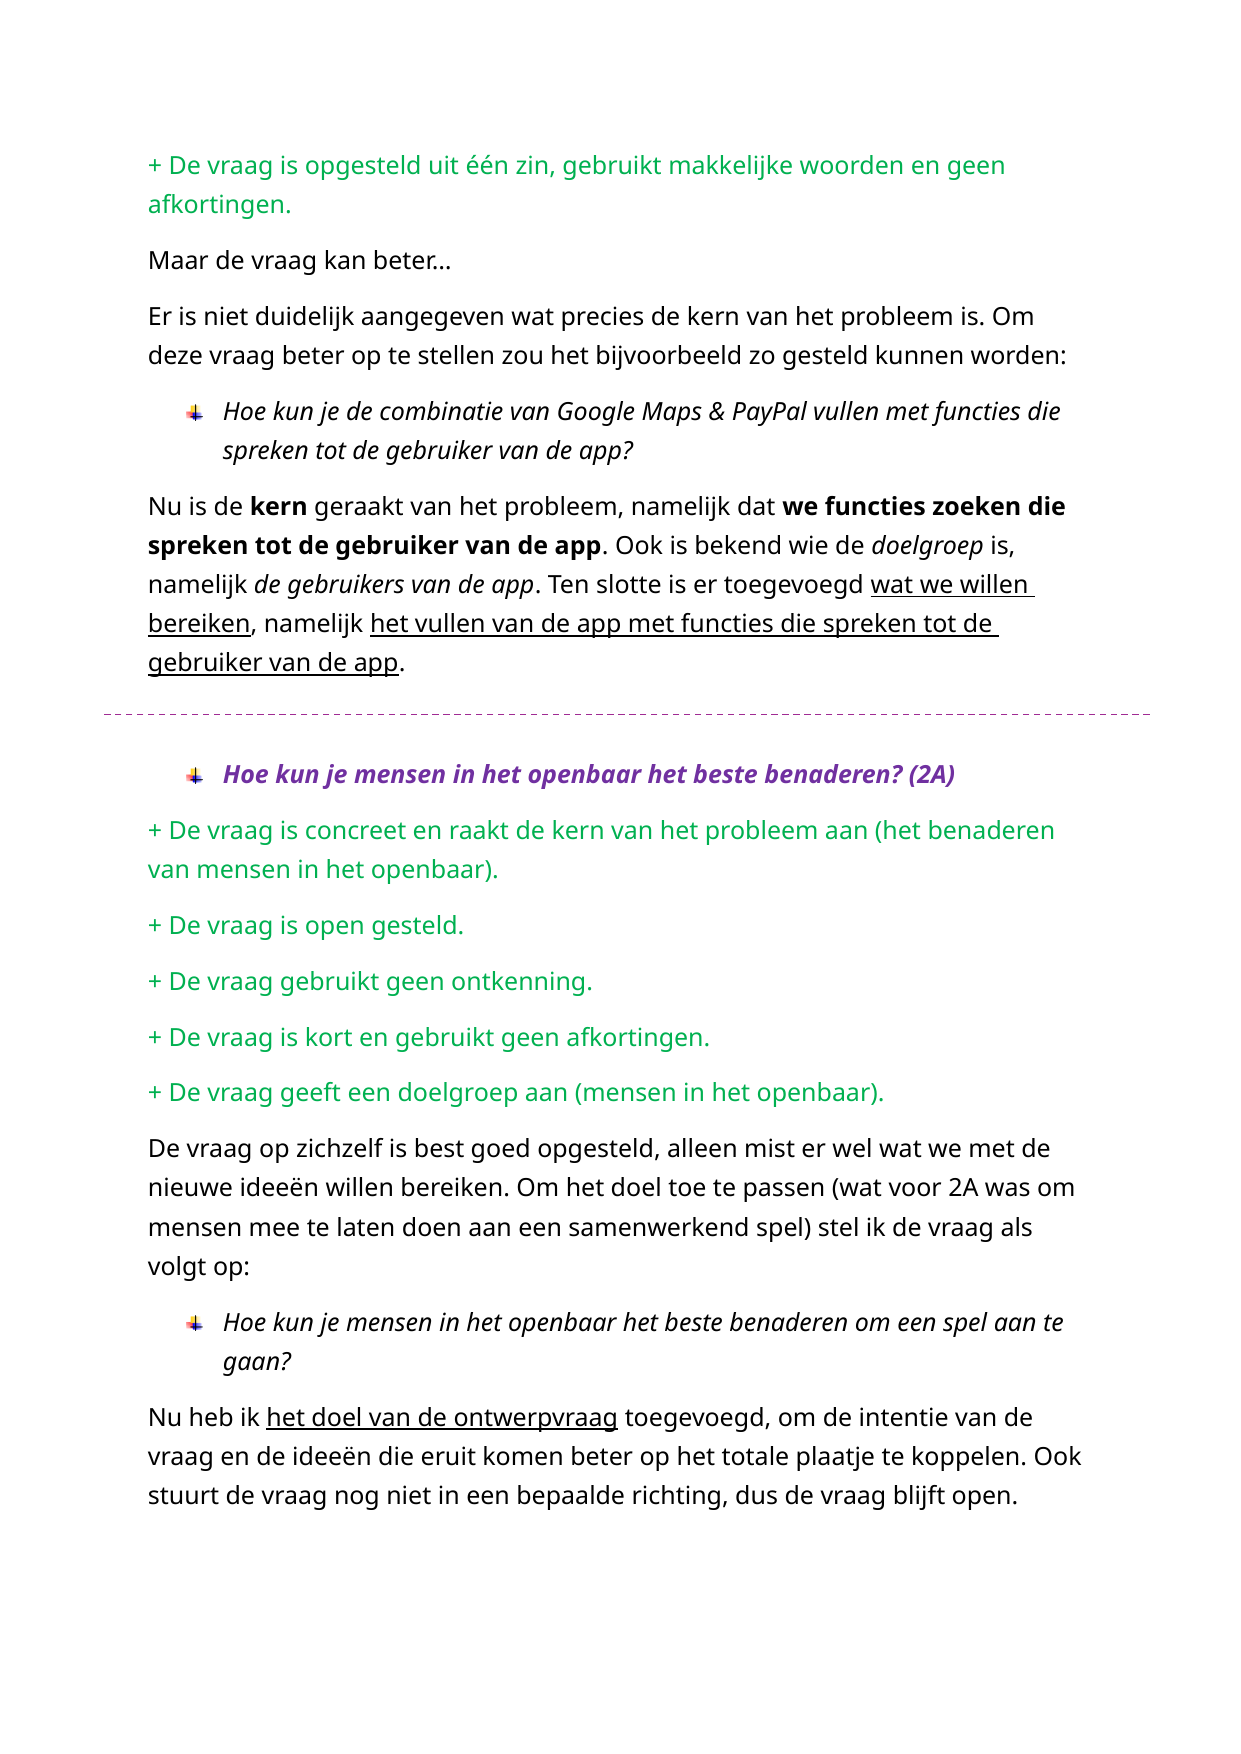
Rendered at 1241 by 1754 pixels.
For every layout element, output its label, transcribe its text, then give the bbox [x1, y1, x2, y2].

picture [186, 1314, 203, 1331]
text + De vraag geeft een doelgroep aan (mensen in het openbaar). [148, 1075, 1093, 1109]
list Hoe kun je de combinatie van Google Maps & PayPal vullen met functies die spreken tot de gebruiker van de app? [185, 393, 1093, 467]
list Hoe kun je mensen in het openbaar het beste benaderen om een spel aan te gaan? [185, 1304, 1093, 1377]
text Maar de vraag kan beter… [148, 243, 1093, 277]
text Nu heb ik het doel van de ontwerpvraag toegevoegd, om de intentie van de vraag en de ideeën die eruit komen beter op het totale plaatje te koppelen. Ook stuurt de vraag nog niet in een bepaalde richting, dus de vraag blijft open. [148, 1399, 1093, 1512]
text De vraag op zichzelf is best goed opgesteld, alleen mist er wel wat we met de nieuwe ideeën willen bereiken. Om het doel toe te passen (wat voor 2A was om mensen mee te laten doen aan een samenwerkend spel) stel ik de vraag als volgt op: [148, 1131, 1093, 1282]
text + De vraag is kort en gebruikt geen afkortingen. [148, 1019, 1093, 1053]
list Hoe kun je mensen in het openbaar het beste benaderen? (2A) [185, 757, 1093, 791]
text + De vraag is open gesteld. [148, 908, 1093, 942]
text + De vraag is concreet en raakt de kern van het probleem aan (het benaderen van mensen in het openbaar). [148, 813, 1093, 886]
picture [186, 766, 203, 784]
text Nu is de kern geraakt van het probleem, namelijk dat we functies zoeken die spreken tot de gebruiker van de app. Ook is bekend wie de doelgroep is, namelijk de gebruikers van de app. Ten slotte is er toegevoegd wat we willen bereiken, namelijk het vullen van de app met functies die spreken tot de gebruiker van de app. [148, 488, 1093, 679]
text Er is niet duidelijk aangegeven wat precies de kern van het probleem is. Om deze vraag beter op te stellen zou het bijvoorbeeld zo gesteld kunnen worden: [148, 298, 1093, 372]
text + De vraag is opgesteld uit één zin, gebruikt makkelijke woorden en geen afkortingen. [148, 148, 1093, 221]
text + De vraag gebruikt geen ontkenning. [148, 963, 1093, 997]
picture [186, 403, 203, 421]
